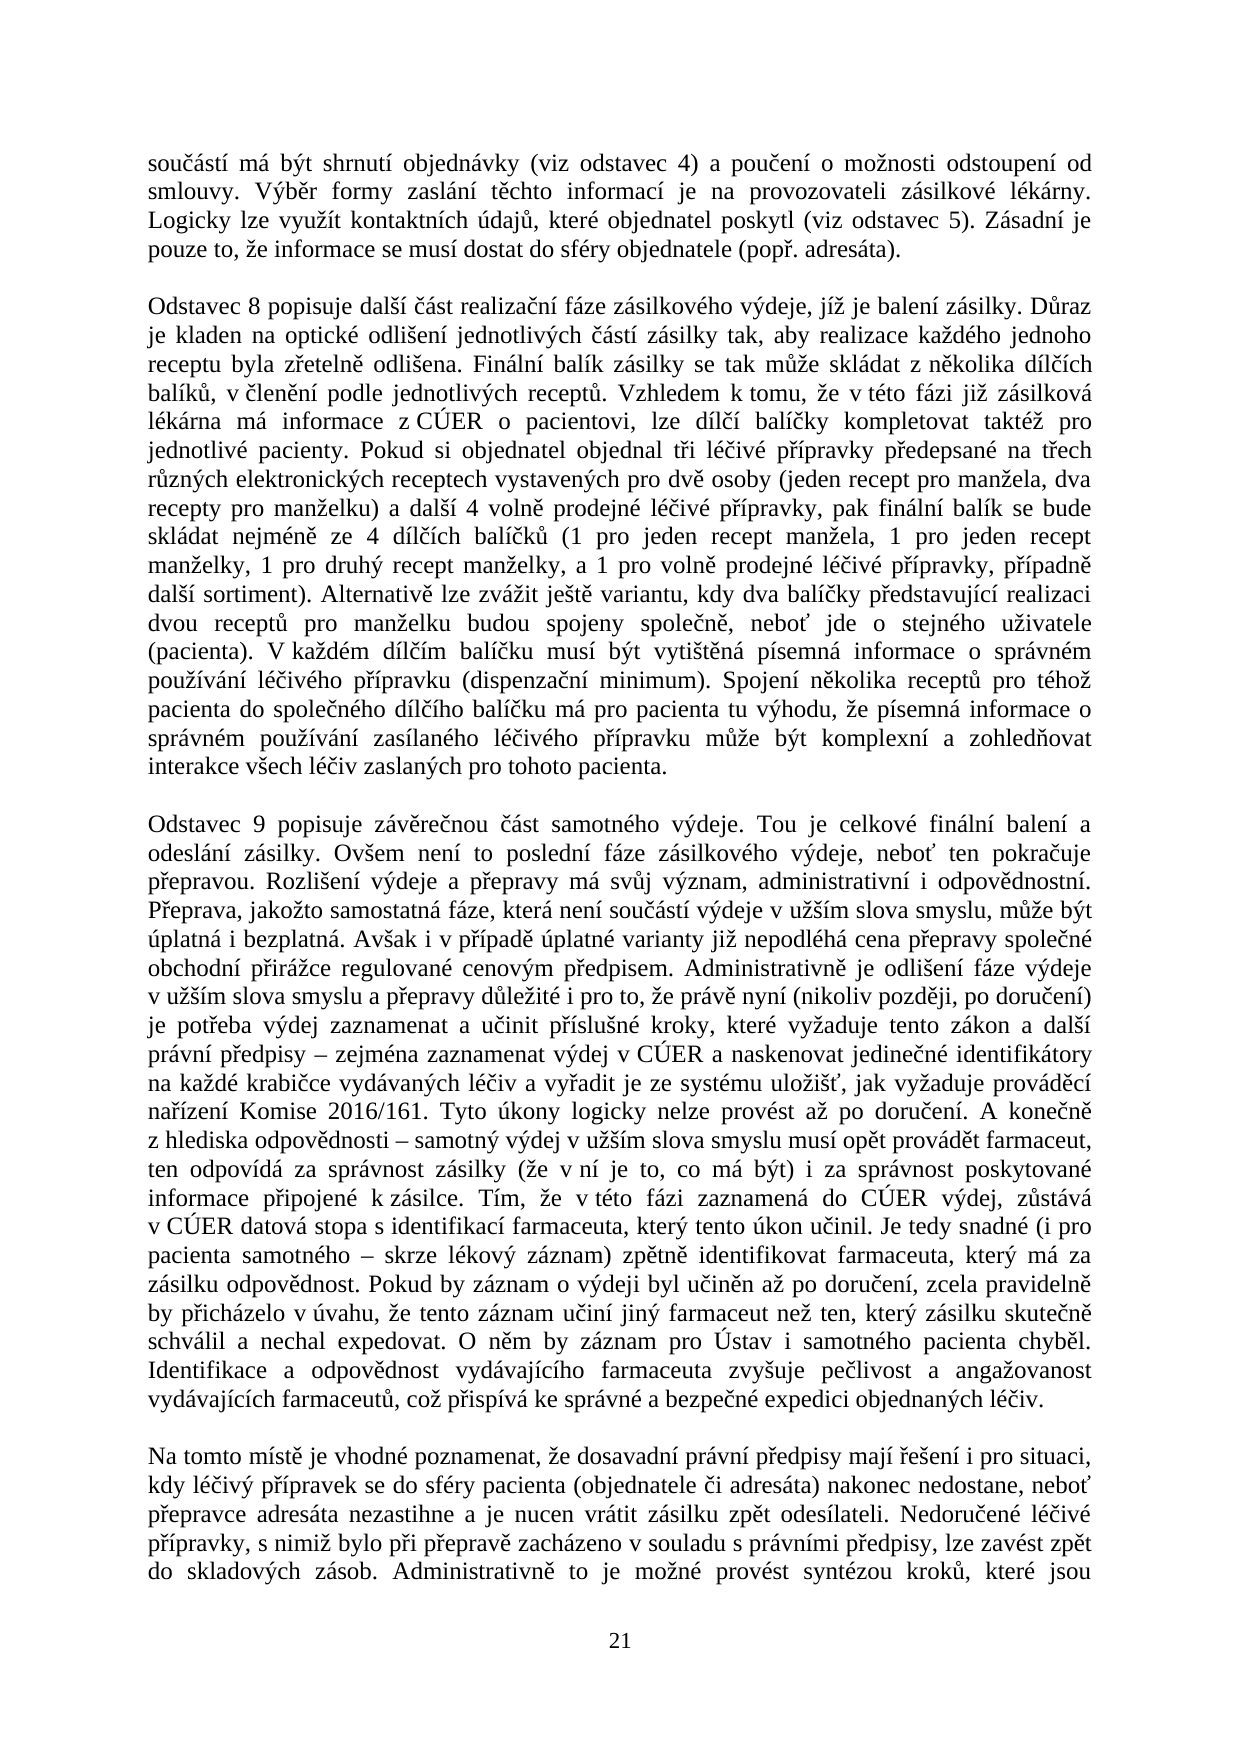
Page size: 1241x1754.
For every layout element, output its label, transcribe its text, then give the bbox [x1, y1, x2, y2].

text Odstavec 8 popisuje další část realizační fáze zásilkového výdeje, jíž je balení zásilky. Důraz je kladen na optické odlišení jednotlivých částí zásilky tak, aby realizace každého jednoho receptu byla zřetelně odlišena. Finální balík zásilky se tak může skládat z několika dílčích balíků, v členění podle jednotlivých receptů. Vzhledem k tomu, že v této fázi již zásilková lékárna má informace z CÚER o pacientovi, lze dílčí balíčky kompletovat taktéž pro jednotlivé pacienty. Pokud si objednatel objednal tři léčivé přípravky předepsané na třech různých elektronických receptech vystavených pro dvě osoby (jeden recept pro manžela, dva recepty pro manželku) a další 4 volně prodejné léčivé přípravky, pak finální balík se bude skládat nejméně ze 4 dílčích balíčků (1 pro jeden recept manžela, 1 pro jeden recept manželky, 1 pro druhý recept manželky, a 1 pro volně prodejné léčivé přípravky, případně další sortiment). Alternativě lze zvážit ještě variantu, kdy dva balíčky představující realizaci dvou receptů pro manželku budou spojeny společně, neboť jde o stejného uživatele (pacienta). V každém dílčím balíčku musí být vytištěná písemná informace o správném používání léčivého přípravku (dispenzační minimum). Spojení několika receptů pro téhož pacienta do společného dílčího balíčku má pro pacienta tu výhodu, že písemná informace o správném používání zasílaného léčivého přípravku může být komplexní a zohledňovat interakce všech léčiv zaslaných pro tohoto pacienta. [148, 291, 1092, 780]
text Odstavec 9 popisuje závěrečnou část samotného výdeje. Tou je celkové finální balení a odeslání zásilky. Ovšem není to poslední fáze zásilkového výdeje, neboť ten pokračuje přepravou. Rozlišení výdeje a přepravy má svůj význam, administrativní i odpovědnostní. Přeprava, jakožto samostatná fáze, která není součástí výdeje v užším slova smyslu, může být úplatná i bezplatná. Avšak i v případě úplatné varianty již nepodléhá cena přepravy společné obchodní přirážce regulované cenovým předpisem. Administrativně je odlišení fáze výdeje v užším slova smyslu a přepravy důležité i pro to, že právě nyní (nikoliv později, po doručení) je potřeba výdej zaznamenat a učinit příslušné kroky, které vyžaduje tento zákon a další právní předpisy – zejména zaznamenat výdej v CÚER a naskenovat jedinečné identifikátory na každé krabičce vydávaných léčiv a vyřadit je ze systému uložišť, jak vyžaduje prováděcí nařízení Komise 2016/161. Tyto úkony logicky nelze provést až po doručení. A konečně z hlediska odpovědnosti – samotný výdej v užším slova smyslu musí opět provádět farmaceut, ten odpovídá za správnost zásilky (že v ní je to, co má být) i za správnost poskytované informace připojené k zásilce. Tím, že v této fázi zaznamená do CÚER výdej, zůstává v CÚER datová stopa s identifikací farmaceuta, který tento úkon učinil. Je tedy snadné (i pro pacienta samotného – skrze lékový záznam) zpětně identifikovat farmaceuta, který má za zásilku odpovědnost. Pokud by záznam o výdeji byl učiněn až po doručení, zcela pravidelně by přicházelo v úvahu, že tento záznam učiní jiný farmaceut než ten, který zásilku skutečně schválil a nechal expedovat. O něm by záznam pro Ústav i samotného pacienta chyběl. Identifikace a odpovědnost vydávajícího farmaceuta zvyšuje pečlivost a angažovanost vydávajících farmaceutů, což přispívá ke správné a bezpečné expedici objednaných léčiv. [148, 809, 1092, 1413]
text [148, 1441, 1092, 1585]
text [148, 148, 1092, 263]
